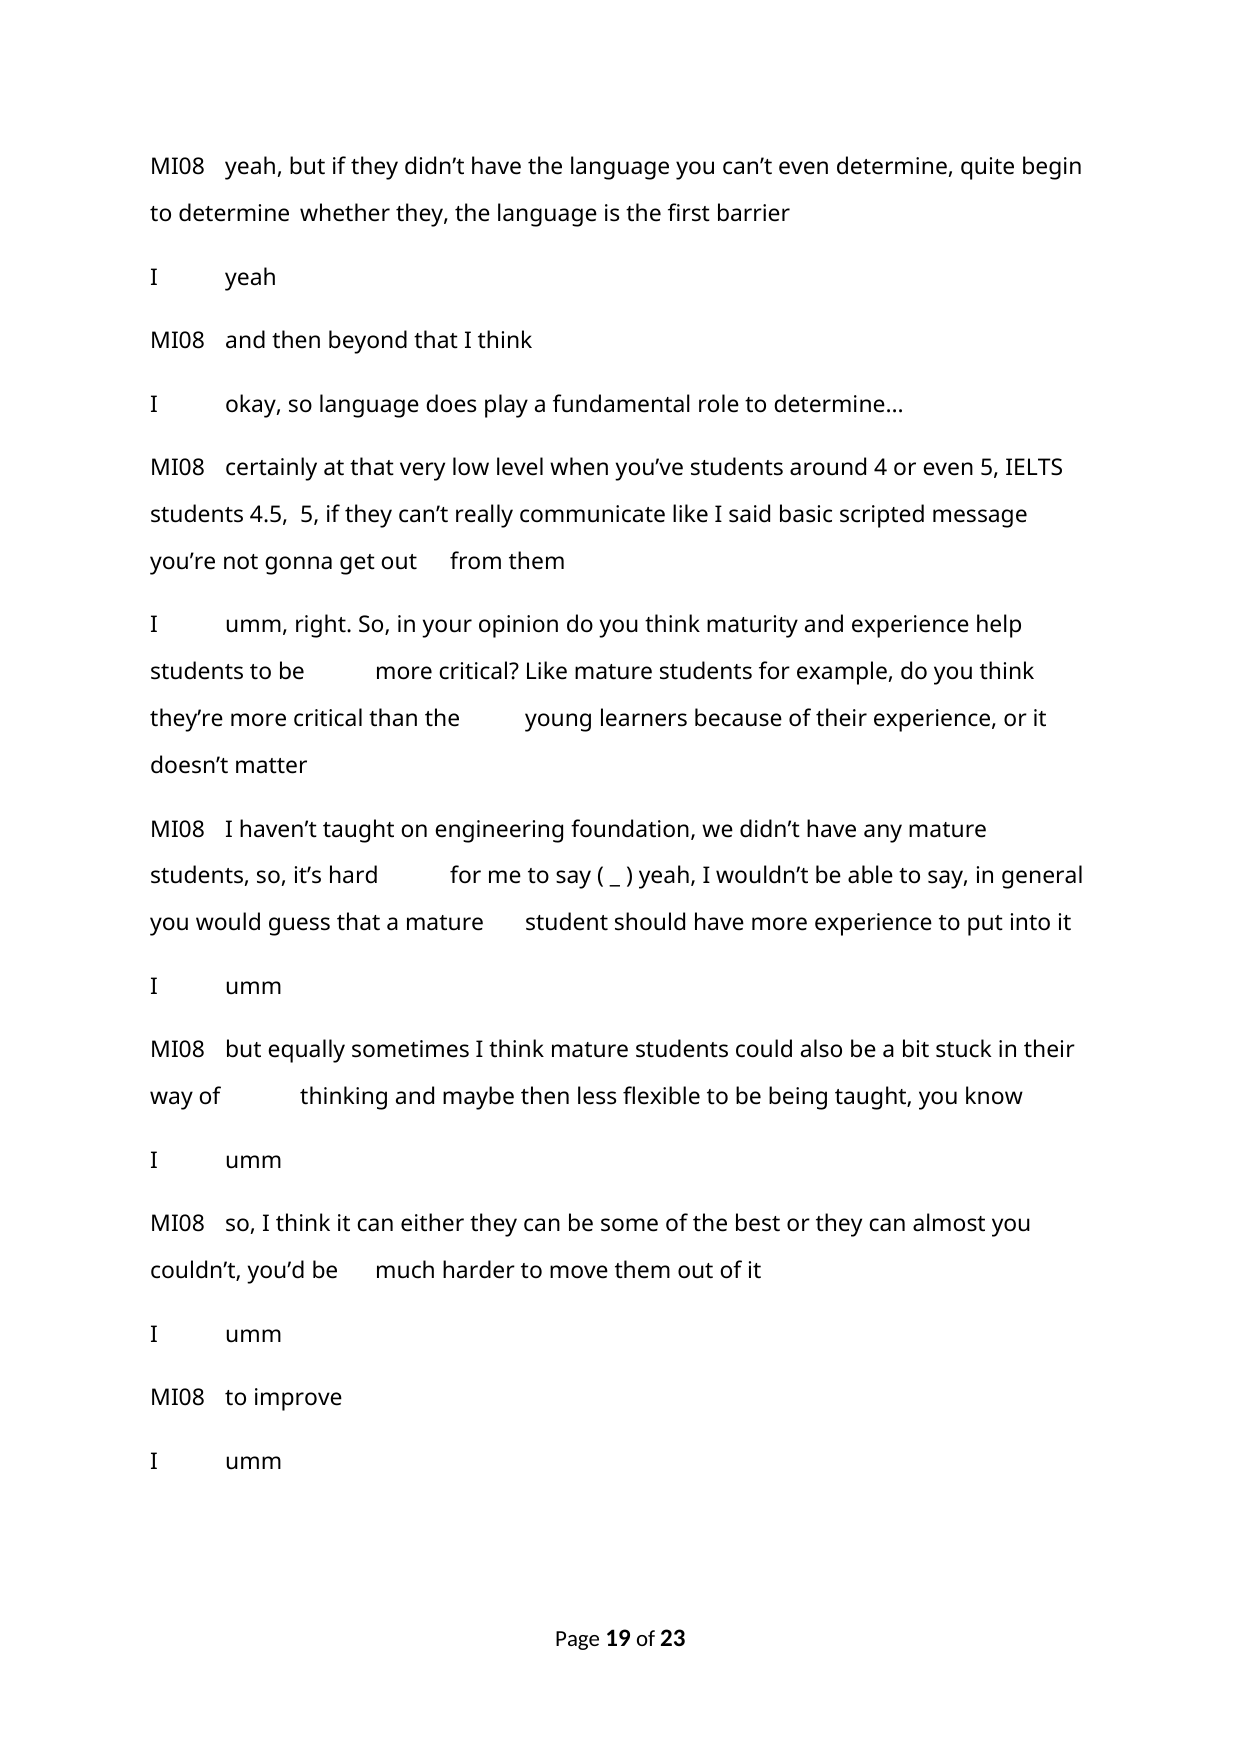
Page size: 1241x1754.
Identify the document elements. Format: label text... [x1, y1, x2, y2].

text MI08 to improve [150, 1381, 1090, 1412]
text MI08 I haven’t taught on engineering foundation, we didn’t have any mature students, so, it’s hard for me to say ( _ ) yeah, I wouldn’t be able to say, in general you would guess that a mature student should have more experience to put into it [150, 812, 1090, 937]
text I umm, right. So, in your opinion do you think maturity and experience help students to be more critical? Like mature students for example, do you think they’re more critical than the young learners because of their experience, or it doesn’t matter [150, 608, 1090, 780]
text I umm [150, 1144, 1090, 1175]
text I umm [150, 970, 1090, 1001]
text MI08 so, I think it can either they can be some of the best or they can almost you couldn’t, you’d be much harder to move them out of it [150, 1207, 1090, 1285]
text MI08 certainly at that very low level when you’ve students around 4 or even 5, IELTS students 4.5, 5, if they can’t really communicate like I said basic scripted message you’re not gonna get out from them [150, 451, 1090, 576]
text I umm [150, 1445, 1090, 1476]
text I umm [150, 1318, 1090, 1349]
text I yeah [150, 260, 1090, 292]
text MI08 and then beyond that I think [150, 324, 1090, 355]
text MI08 yeah, but if they didn’t have the language you can’t even determine, quite begin to determine whether they, the language is the first barrier [150, 150, 1090, 228]
text MI08 but equally sometimes I think mature students could also be a bit stuck in their way of thinking and maybe then less flexible to be being taught, you know [150, 1033, 1090, 1111]
text I okay, so language does play a fundamental role to determine… [150, 387, 1090, 419]
